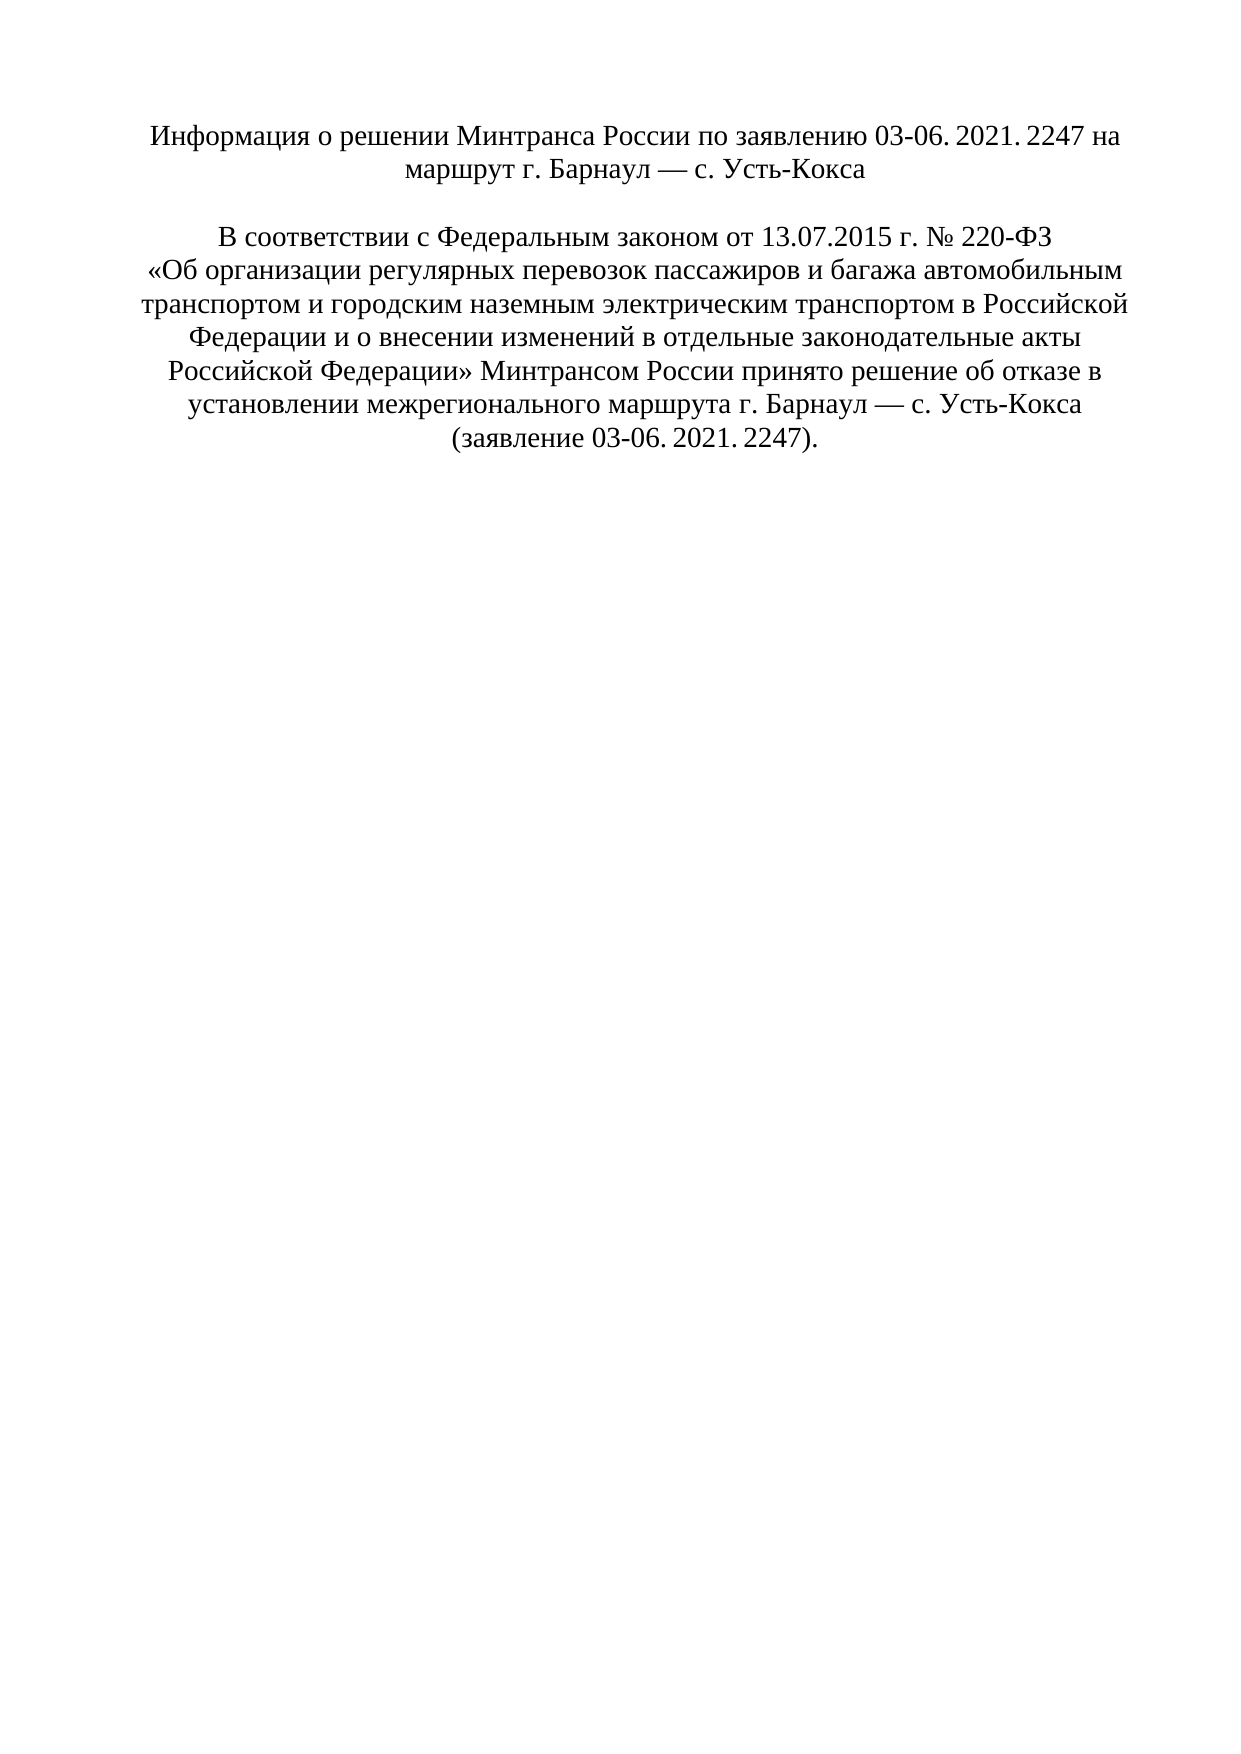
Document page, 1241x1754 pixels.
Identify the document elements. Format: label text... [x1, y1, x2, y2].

text В соответствии с Федеральным законом от 13.07.2015 г. № 220-ФЗ «Об организации регулярных перевозок пассажиров и багажа автомобильным транспортом и городским наземным электрическим транспортом в Российской Федерации и о внесении изменений в отдельные законодательные акты Российской Федерации» Минтрансом России принято решение об отказе в установлении межрегионального маршрута г. Барнаул — с. Усть-Кокса (заявление 03-06. 2021. 2247). [118, 219, 1152, 453]
text Информация о решении Минтранса России по заявлению 03-06. 2021. 2247 на маршрут г. Барнаул — с. Усть-Кокса [118, 118, 1152, 185]
